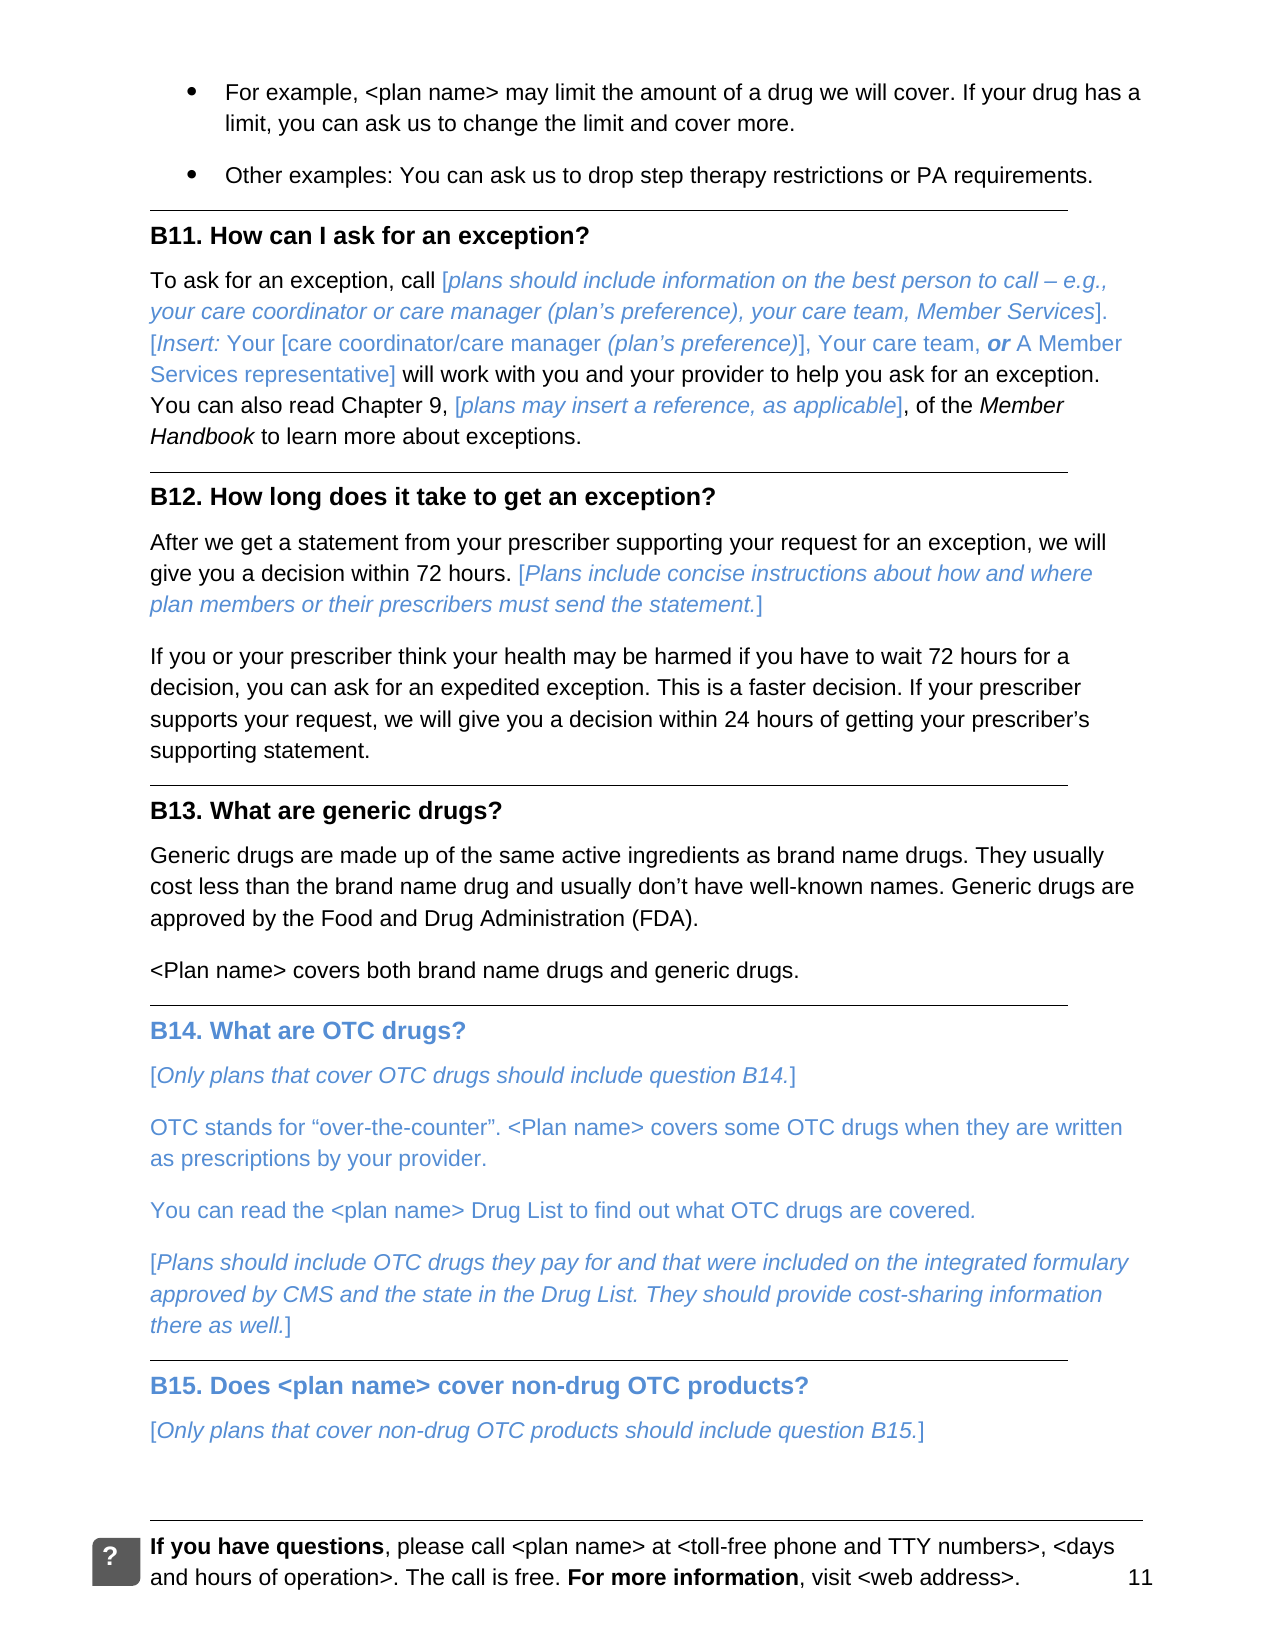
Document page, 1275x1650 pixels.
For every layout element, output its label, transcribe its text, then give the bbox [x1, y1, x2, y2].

subtitle B12. How long does it take to get an exception? [150, 473, 1068, 512]
subtitle B15. Does <plan name> cover non-drug OTC products? [150, 1361, 1068, 1401]
list For example, <plan name> may limit the amount of a drug we will cover. If your drug has a limit, you can ask us to change the limit and cover more. [187, 75, 1143, 137]
text OTC stands for “over-the-counter”. <Plan name> covers some OTC drugs when they are written as prescriptions by your provider. [150, 1110, 1143, 1173]
text <Plan name> covers both brand name drugs and generic drugs. [150, 953, 1143, 984]
text To ask for an exception, call [plans should include information on the best person to call – e.g., your care coordinator or care manager (plan’s preference), your care team, Member Services]. [Insert: Your [care coordinator/care manager (plan’s preference)], Your care team, or A Member Services representative] will work with you and your provider to help you ask for an exception. You can also read Chapter 9, [plans may insert a reference, as applicable], of the Member Handbook to learn more about exceptions. [150, 263, 1143, 451]
text [Only plans that cover OTC drugs should include question B14.] [150, 1058, 1143, 1089]
subtitle B13. What are generic drugs? [150, 786, 1068, 826]
list Other examples: You can ask us to drop step therapy restrictions or PA requirements. [187, 158, 1143, 189]
subtitle B11. How can I ask for an exception? [150, 211, 1068, 251]
subtitle B14. What are OTC drugs? [150, 1006, 1068, 1046]
text Generic drugs are made up of the same active ingredients as brand name drugs. They usually cost less than the brand name drug and usually don’t have well-known names. Generic drugs are approved by the Food and Drug Administration (FDA). [150, 838, 1143, 932]
text [Only plans that cover non-drug OTC products should include question B15.] [150, 1413, 1143, 1445]
text If you or your prescriber think your health may be harmed if you have to wait 72 hours for a decision, you can ask for an expedited exception. This is a faster decision. If your prescriber supports your request, we will give you a decision within 24 hours of getting your prescriber’s supporting statement. [150, 639, 1143, 764]
text You can read the <plan name> Drug List to find out what OTC drugs are covered. [150, 1194, 1143, 1225]
text [Plans should include OTC drugs they pay for and that were included on the integrated formulary approved by CMS and the state in the Drug List. They should provide cost-sharing information there as well.] [150, 1246, 1143, 1339]
text After we get a statement from your prescriber supporting your request for an exception, we will give you a decision within 72 hours. [Plans include concise instructions about how and where plan members or their prescribers must send the statement.] [150, 525, 1143, 619]
